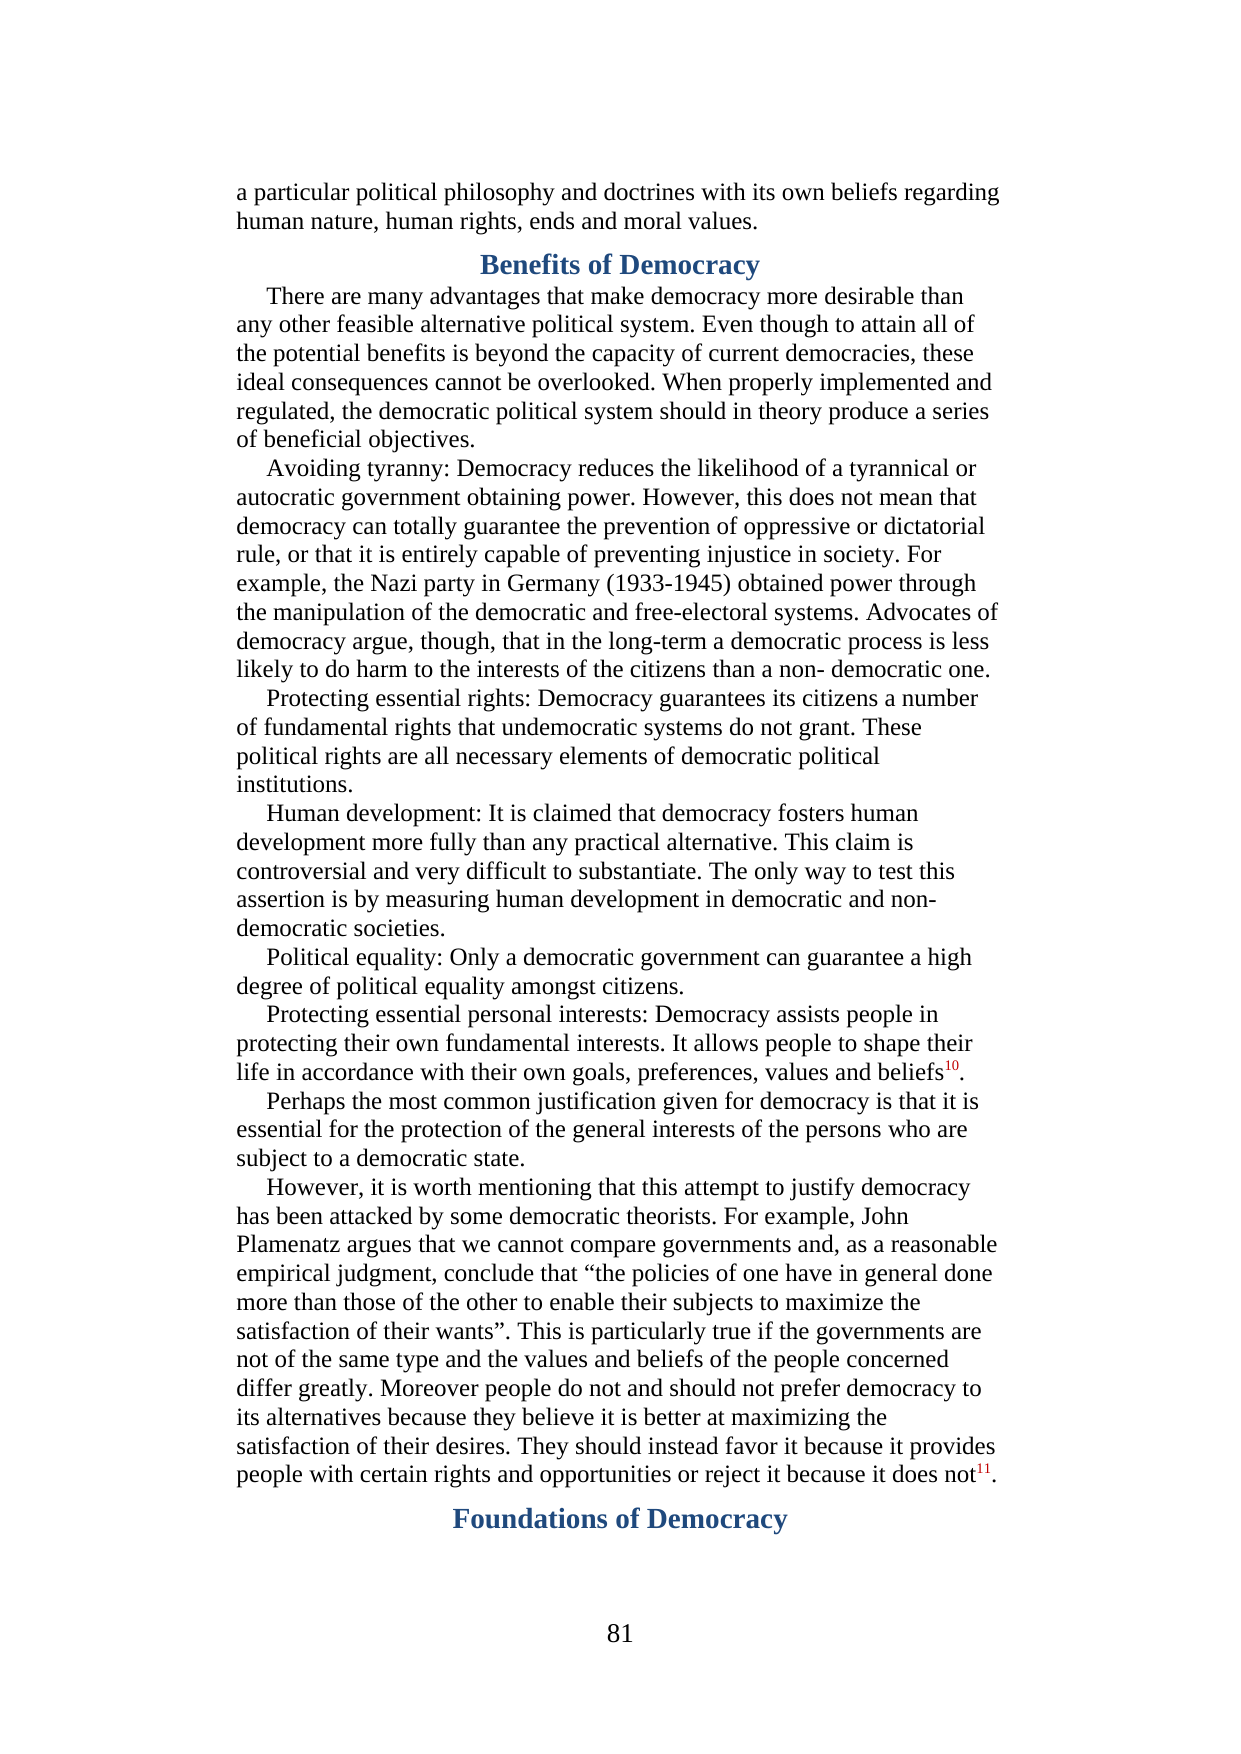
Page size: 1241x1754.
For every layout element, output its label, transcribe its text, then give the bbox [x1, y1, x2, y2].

text However, it is worth mentioning that this attempt to justify democracy has been attacked by some democratic theorists. For example, John Plamenatz argues that we cannot compare governments and, as a reasonable empirical judgment, conclude that “the policies of one have in general done more than those of the other to enable their subjects to maximize the satisfaction of their wants”. This is particularly true if the governments are not of the same type and the values and beliefs of the people concerned differ greatly. Moreover people do not and should not prefer democracy to its alternatives because they believe it is better at maximizing the satisfaction of their desires. They should instead favor it because it provides people with certain rights and opportunities or reject it because it does not11. [236, 1172, 1004, 1488]
text There are many advantages that make democracy more desirable than any other feasible alternative political system. Even though to attain all of the potential benefits is beyond the capacity of current democracies, these ideal consequences cannot be overlooked. When properly implemented and regulated, the democratic political system should in theory produce a series of beneficial objectives. [236, 281, 1004, 453]
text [236, 177, 1004, 235]
subtitle Benefits of Democracy [236, 247, 1004, 281]
text Human development: It is claimed that democracy fosters human development more fully than any practical alternative. This claim is controversial and very difficult to substantiate. The only way to test this assertion is by measuring human development in democratic and non- democratic societies. [236, 798, 1004, 942]
text Avoiding tyranny: Democracy reduces the likelihood of a tyrannical or autocratic government obtaining power. However, this does not mean that democracy can totally guarantee the prevention of oppressive or dictatorial rule, or that it is entirely capable of preventing injustice in society. For example, the Nazi party in Germany (1933-1945) obtained power through the manipulation of the democratic and free-electoral systems. Advocates of democracy argue, though, that in the long-term a democratic process is less likely to do harm to the interests of the citizens than a non- democratic one. [236, 453, 1004, 683]
text Political equality: Only a democratic government can guarantee a high degree of political equality amongst citizens. [236, 942, 1004, 999]
text Protecting essential personal interests: Democracy assists people in protecting their own fundamental interests. It allows people to shape their life in accordance with their own goals, preferences, values and beliefs10. [236, 999, 1004, 1086]
text Perhaps the most common justification given for democracy is that it is essential for the protection of the general interests of the persons who are subject to a democratic state. [236, 1086, 1004, 1172]
text Protecting essential rights: Democracy guarantees its citizens a number of fundamental rights that undemocratic systems do not grant. These political rights are all necessary elements of democratic political institutions. [236, 683, 1004, 798]
subtitle Foundations of Democracy [236, 1501, 1004, 1534]
